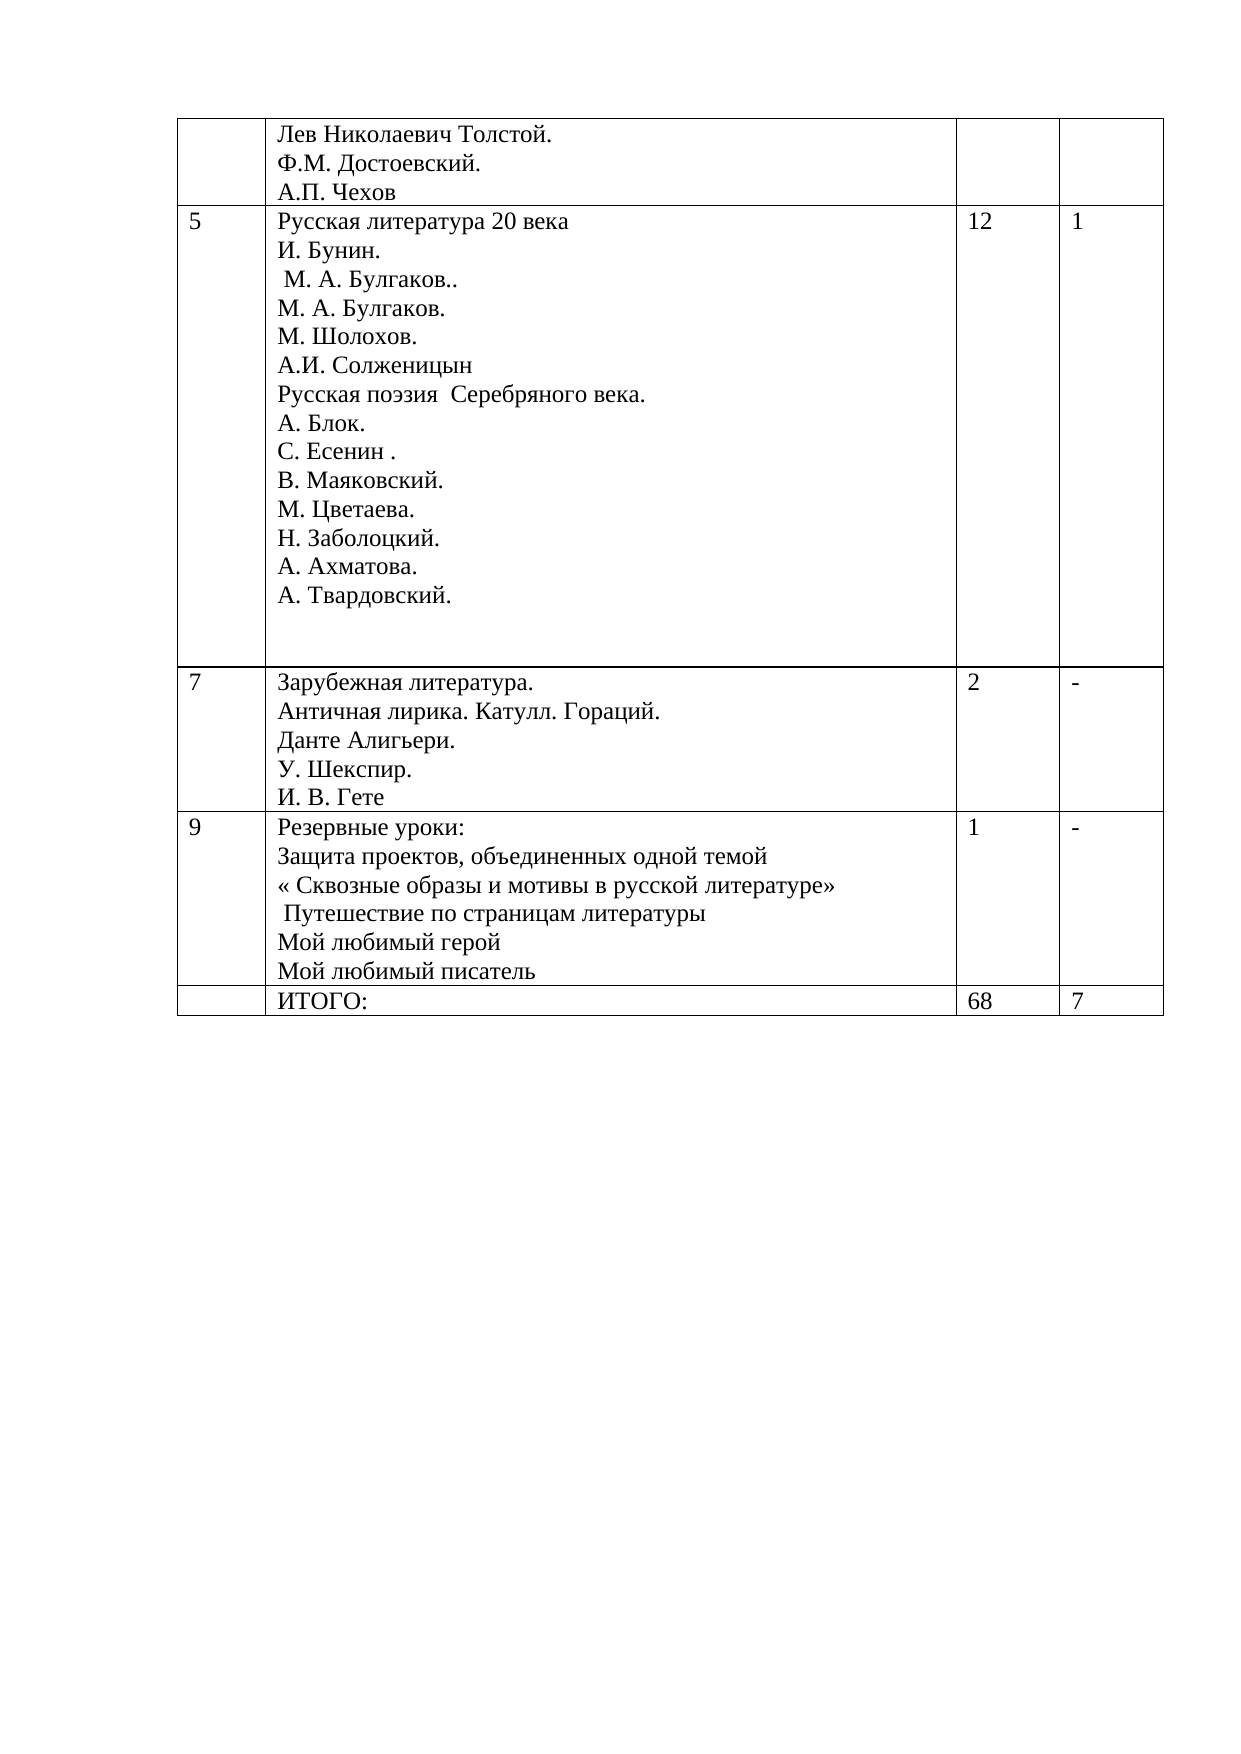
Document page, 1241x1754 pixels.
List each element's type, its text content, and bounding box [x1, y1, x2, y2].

table_cell [178, 986, 265, 1014]
table_cell Русская литература 20 века И. Бунин. М. А. Булгаков.. М. А. Булгаков. М. Шолохов. А.И. Солженицын Русская поэзия Серебряного века. А. Блок. С. Есенин . В. Маяковский. М. Цветаева. Н. Заболоцкий. А. Ахматова. А. Твардовский. [266, 206, 956, 666]
table_cell 43 [957, 119, 1059, 205]
table_cell 7 [1060, 986, 1163, 1014]
table_cell Резервные уроки: Защита проектов, объединенных одной темой « Сквозные образы и мотивы в русской литературе» Путешествие по страницам литературы Мой любимый герой Мой любимый писатель [266, 812, 956, 985]
table_cell - [1060, 812, 1163, 985]
table_cell 5 [178, 206, 265, 666]
table_cell 68 [957, 986, 1059, 1014]
table_cell 7 [178, 668, 265, 811]
table_cell 1 [957, 812, 1059, 985]
table_cell 12 [957, 206, 1059, 666]
table_cell 5 [1060, 119, 1163, 205]
table_cell - [1060, 668, 1163, 811]
table_cell 9 [178, 812, 265, 985]
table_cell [266, 119, 956, 205]
table_cell ИТОГО: [266, 986, 956, 1014]
table_cell Зарубежная литература. Античная лирика. Катулл. Гораций. Данте Алигьери. У. Шекспир. И. В. Гете [266, 668, 956, 811]
table_cell 1 [1060, 206, 1163, 666]
table_cell 4 [178, 119, 265, 205]
table_cell 2 [957, 668, 1059, 811]
